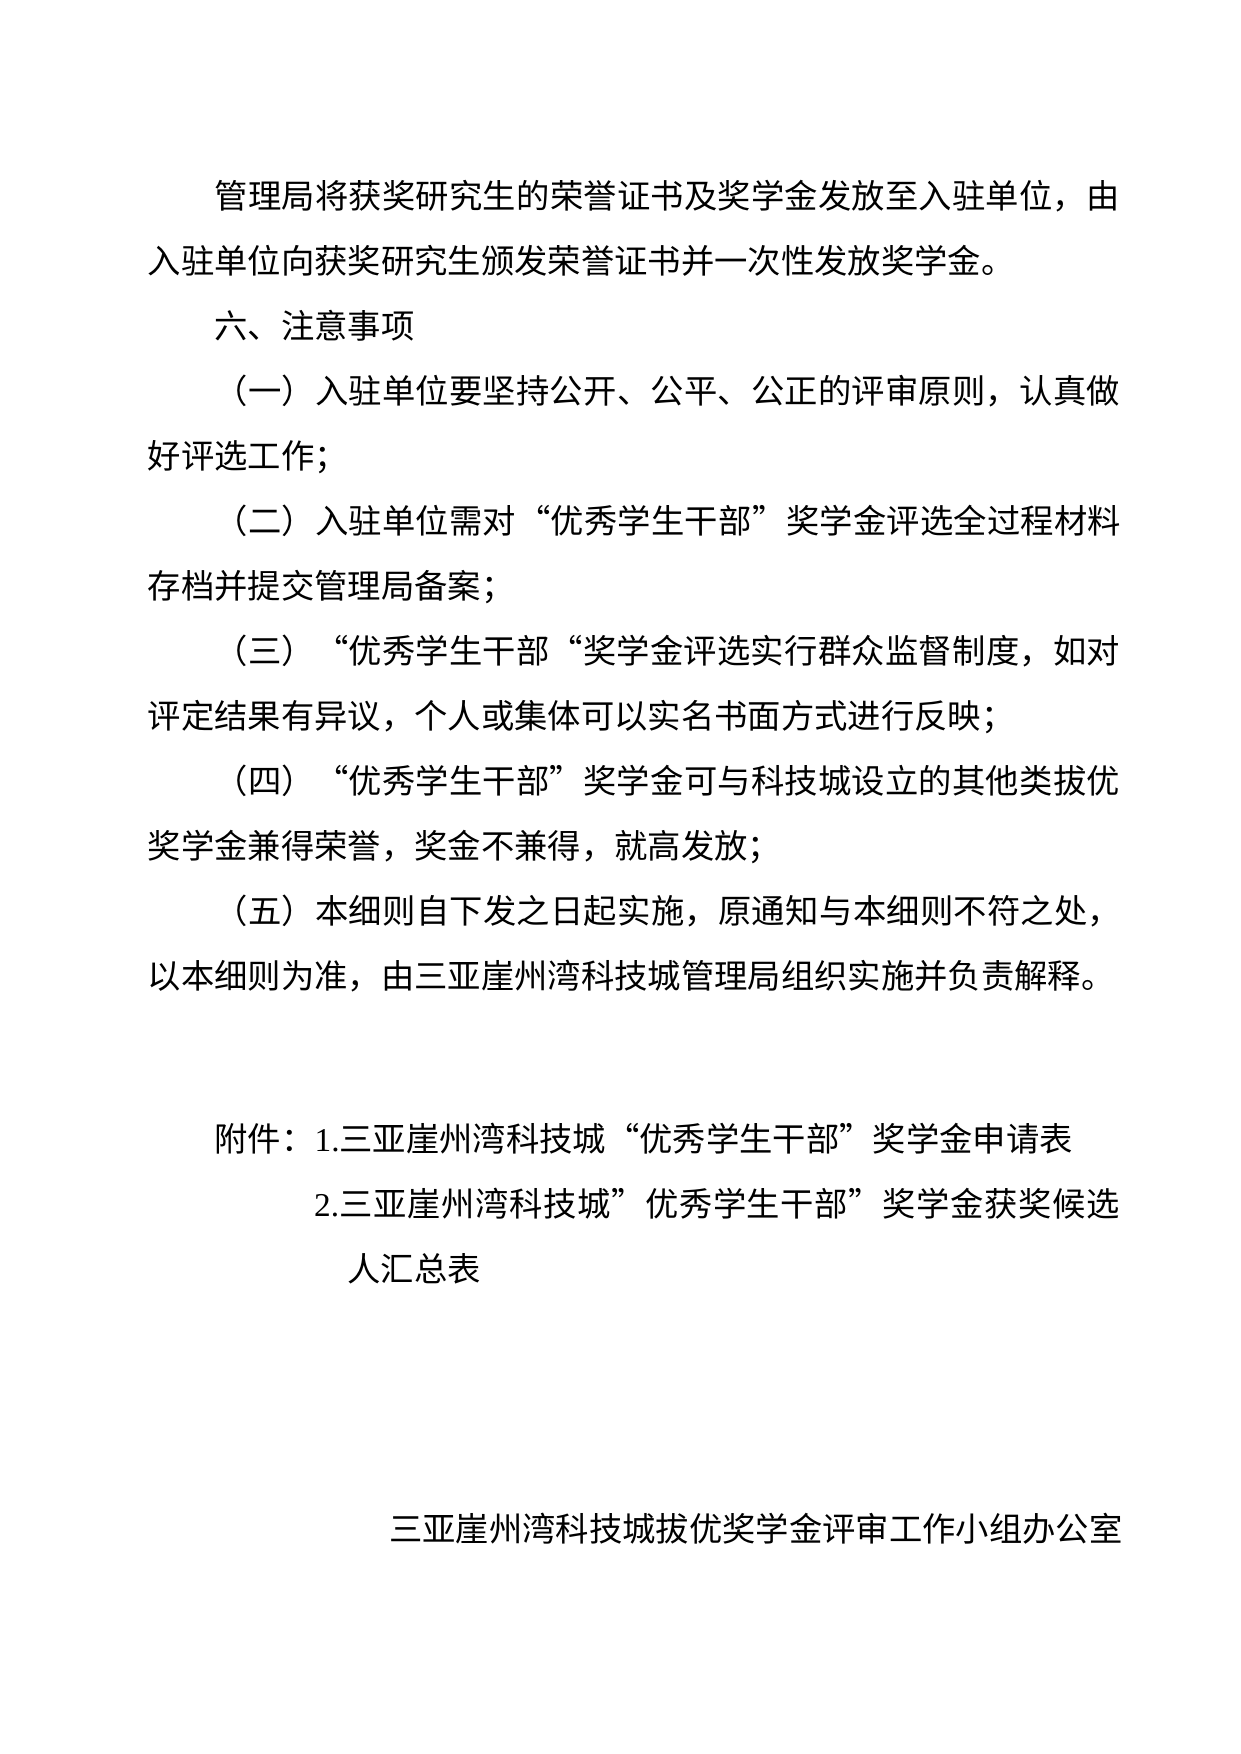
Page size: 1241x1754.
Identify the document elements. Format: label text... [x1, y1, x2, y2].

list 注意事项 [148, 292, 1122, 357]
text （二）入驻单位需对“优秀学生干部”奖学金评选全过程材料存档并提交管理局备案； [148, 487, 1122, 617]
text 2.三亚崖州湾科技城”优秀学生干部”奖学金获奖候选人汇总表 [314, 1169, 1122, 1299]
text （五）本细则自下发之日起实施，原通知与本细则不符之处，以本细则为准，由三亚崖州湾科技城管理局组织实施并负责解释。 [148, 877, 1122, 1007]
text 管理局将获奖研究生的荣誉证书及奖学金发放至入驻单位，由入驻单位向获奖研究生颁发荣誉证书并一次性发放奖学金。 [148, 162, 1122, 292]
text （一）入驻单位要坚持公开、公平、公正的评审原则，认真做好评选工作； [148, 357, 1122, 487]
text 三亚崖州湾科技城拔优奖学金评审工作小组办公室 [148, 1494, 1122, 1559]
text 附件：1.三亚崖州湾科技城“优秀学生干部”奖学金申请表 [148, 1104, 1122, 1169]
text （三）“优秀学生干部“奖学金评选实行群众监督制度，如对评定结果有异议，个人或集体可以实名书面方式进行反映； [148, 617, 1122, 747]
text （四）“优秀学生干部”奖学金可与科技城设立的其他类拔优奖学金兼得荣誉，奖金不兼得，就高发放； [148, 747, 1122, 877]
